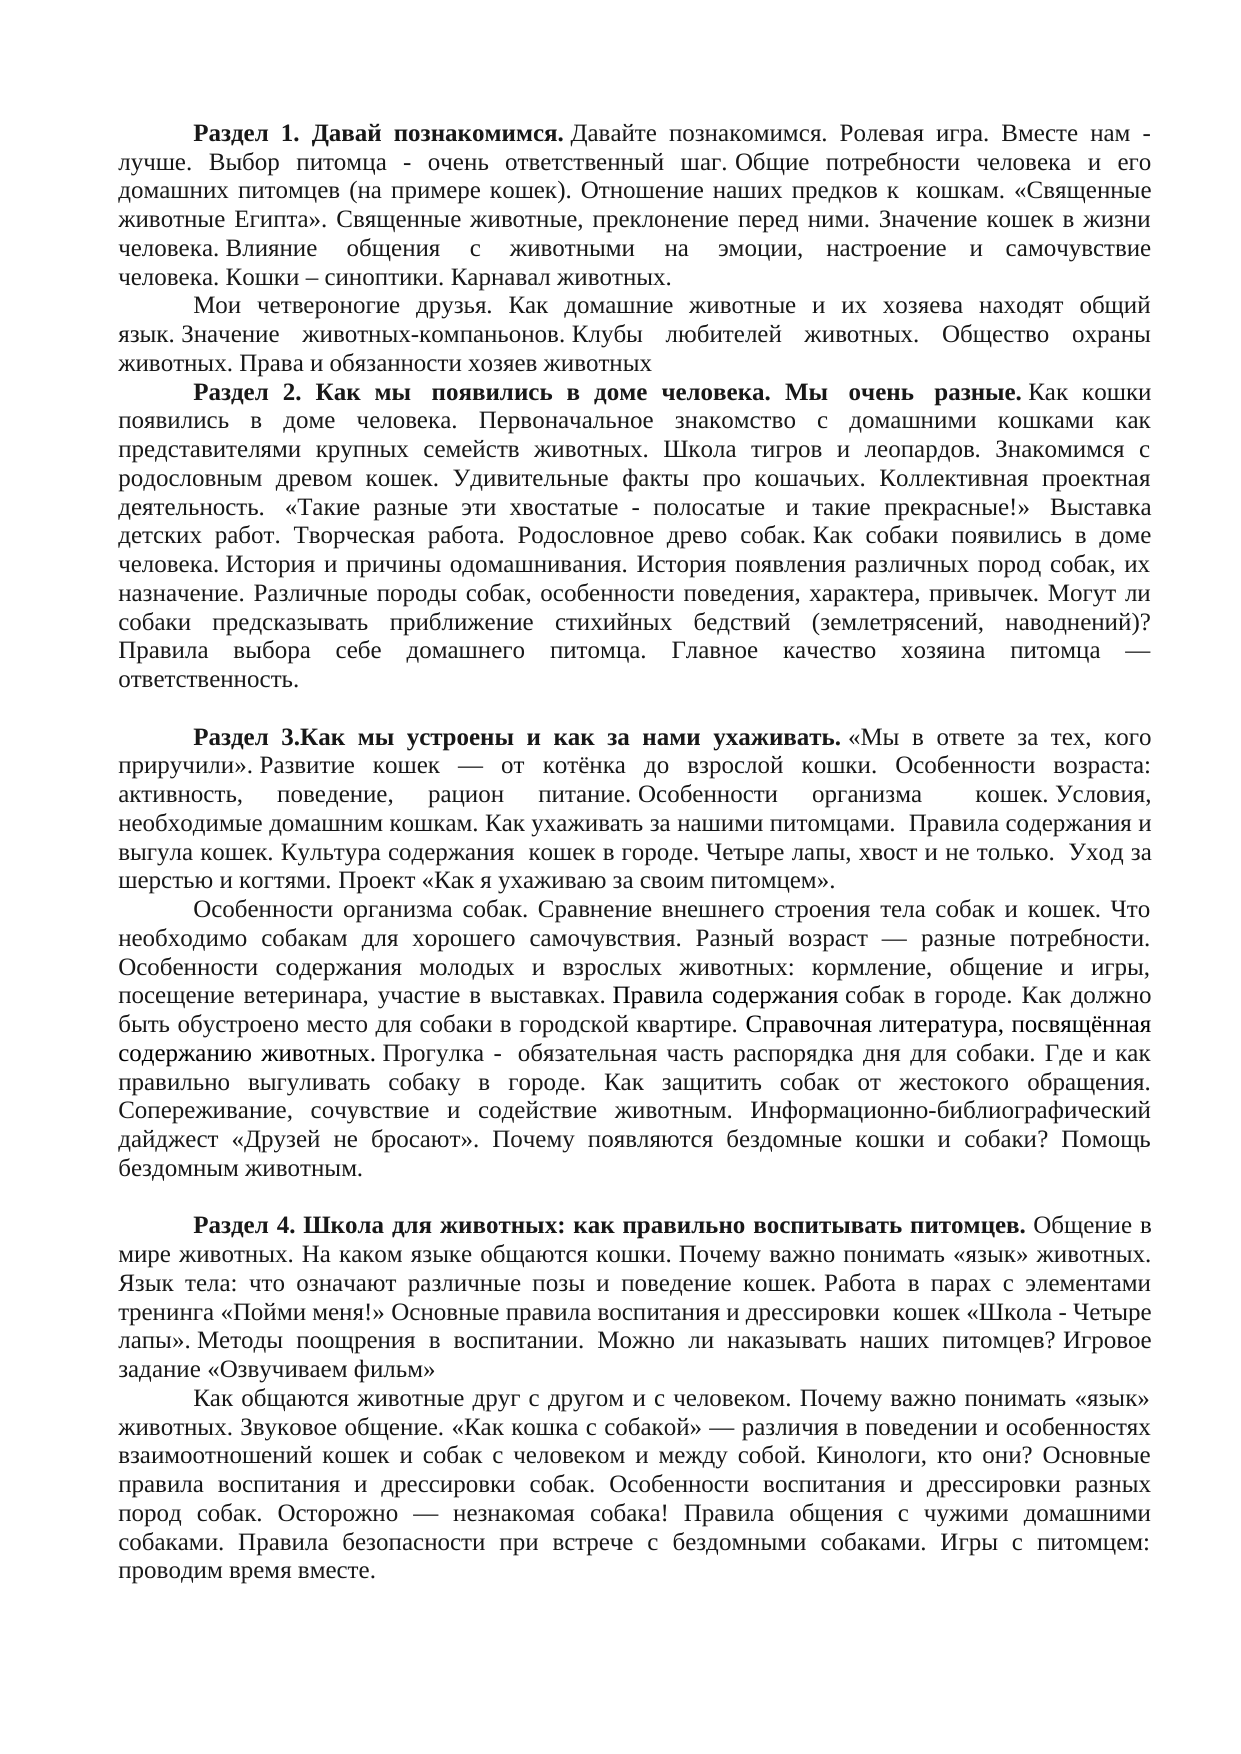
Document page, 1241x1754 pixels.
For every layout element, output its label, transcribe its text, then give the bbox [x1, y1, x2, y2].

text Особенности организма собак. Сравнение внешнего строения тела собак и кошек. Что необходимо собакам для хорошего самочувствия. Разный возраст — разные потребности. Особенности содержания молодых и взрослых животных: кормление, общение и игры, посещение ветеринара, участие в выставках. Правила содержания собак в городе. Как должно быть обустроено место для собаки в городской квартире. Справочная литература, посвящённая содержанию животных. Прогулка - обязательная часть распорядка дня для собаки. Где и как правильно выгуливать собаку в городе. Как защитить собак от жестокого обращения. Сопереживание, сочувствие и содействие животным. Информационно-библиографический дайджест «Друзей не бросают». Почему появляются бездомные кошки и собаки? Помощь бездомным животным. [118, 894, 1152, 1182]
text Как общаются животные друг с другом и с человеком. Почему важно понимать «язык» животных. Звуковое общение. «Как кошка с собакой» — различия в поведении и особенностях взаимоотношений кошек и собак с человеком и между собой. Кинологи, кто они? Основные правила воспитания и дрессировки собак. Особенности воспитания и дрессировки разных пород собак. Осторожно — незнакомая собака! Правила общения с чужими домашними собаками. Правила безопасности при встрече с бездомными собаками. Игры с питомцем: проводим время вместе. [118, 1383, 1152, 1584]
text Раздел 2. Как мы появились в доме человека. Мы очень разные. Как кошки появились в доме человека. Первоначальное знакомство с домашними кошками как представителями крупных семейств животных. Школа тигров и леопардов. Знакомимся с родословным древом кошек. Удивительные факты про кошачьих. Коллективная проектная деятельность. «Такие разные эти хвостатые - полосатые и такие прекрасные!» Выставка детских работ. Творческая работа. Родословное древо собак. Как собаки появились в доме человека. История и причины одомашнивания. История появления различных пород собак, их назначение. Различные породы собак, особенности поведения, характера, привычек. Могут ли собаки предсказывать приближение стихийных бедствий (землетрясений, наводнений)? Правила выбора себе домашнего питомца. Главное качество хозяина питомца — ответственность. [118, 377, 1152, 693]
text Мои четвероногие друзья. Как домашние животные и их хозяева находят общий язык. Значение животных-компаньонов. Клубы любителей животных. Общество охраны животных. Права и обязанности хозяев животных [118, 291, 1152, 377]
text Раздел 4. Школа для животных: как правильно воспитывать питомцев. Общение в мире животных. На каком языке общаются кошки. Почему важно понимать «язык» животных. Язык тела: что означают различные позы и поведение кошек. Работа в парах с элементами тренинга «Пойми меня!» Основные правила воспитания и дрессировки кошек «Школа - Четыре лапы». Методы поощрения в воспитании. Можно ли наказывать наших питомцев? Игровое задание «Озвучиваем фильм» [118, 1211, 1152, 1383]
text Раздел 3.Как мы устроены и как за нами ухаживать. «Мы в ответе за тех, кого приручили». Развитие кошек — от котёнка до взрослой кошки. Особенности возраста: активность, поведение, рацион питание. Особенности организма кошек. Условия, необходимые домашним кошкам. Как ухаживать за нашими питомцами. Правила содержания и выгула кошек. Культура содержания кошек в городе. Четыре лапы, хвост и не только. Уход за шерстью и когтями. Проект «Как я ухаживаю за своим питомцем». [118, 722, 1152, 894]
text Раздел 1. Давай познакомимся. Давайте познакомимся. Ролевая игра. Вместе нам - лучше. Выбор питомца - очень ответственный шаг. Общие потребности человека и его домашних питомцев (на примере кошек). Отношение наших предков к кошкам. «Священные животные Египта». Священные животные, преклонение перед ними. Значение кошек в жизни человека. Влияние общения с животными на эмоции, настроение и самочувствие человека. Кошки – синоптики. Карнавал животных. [118, 118, 1152, 291]
